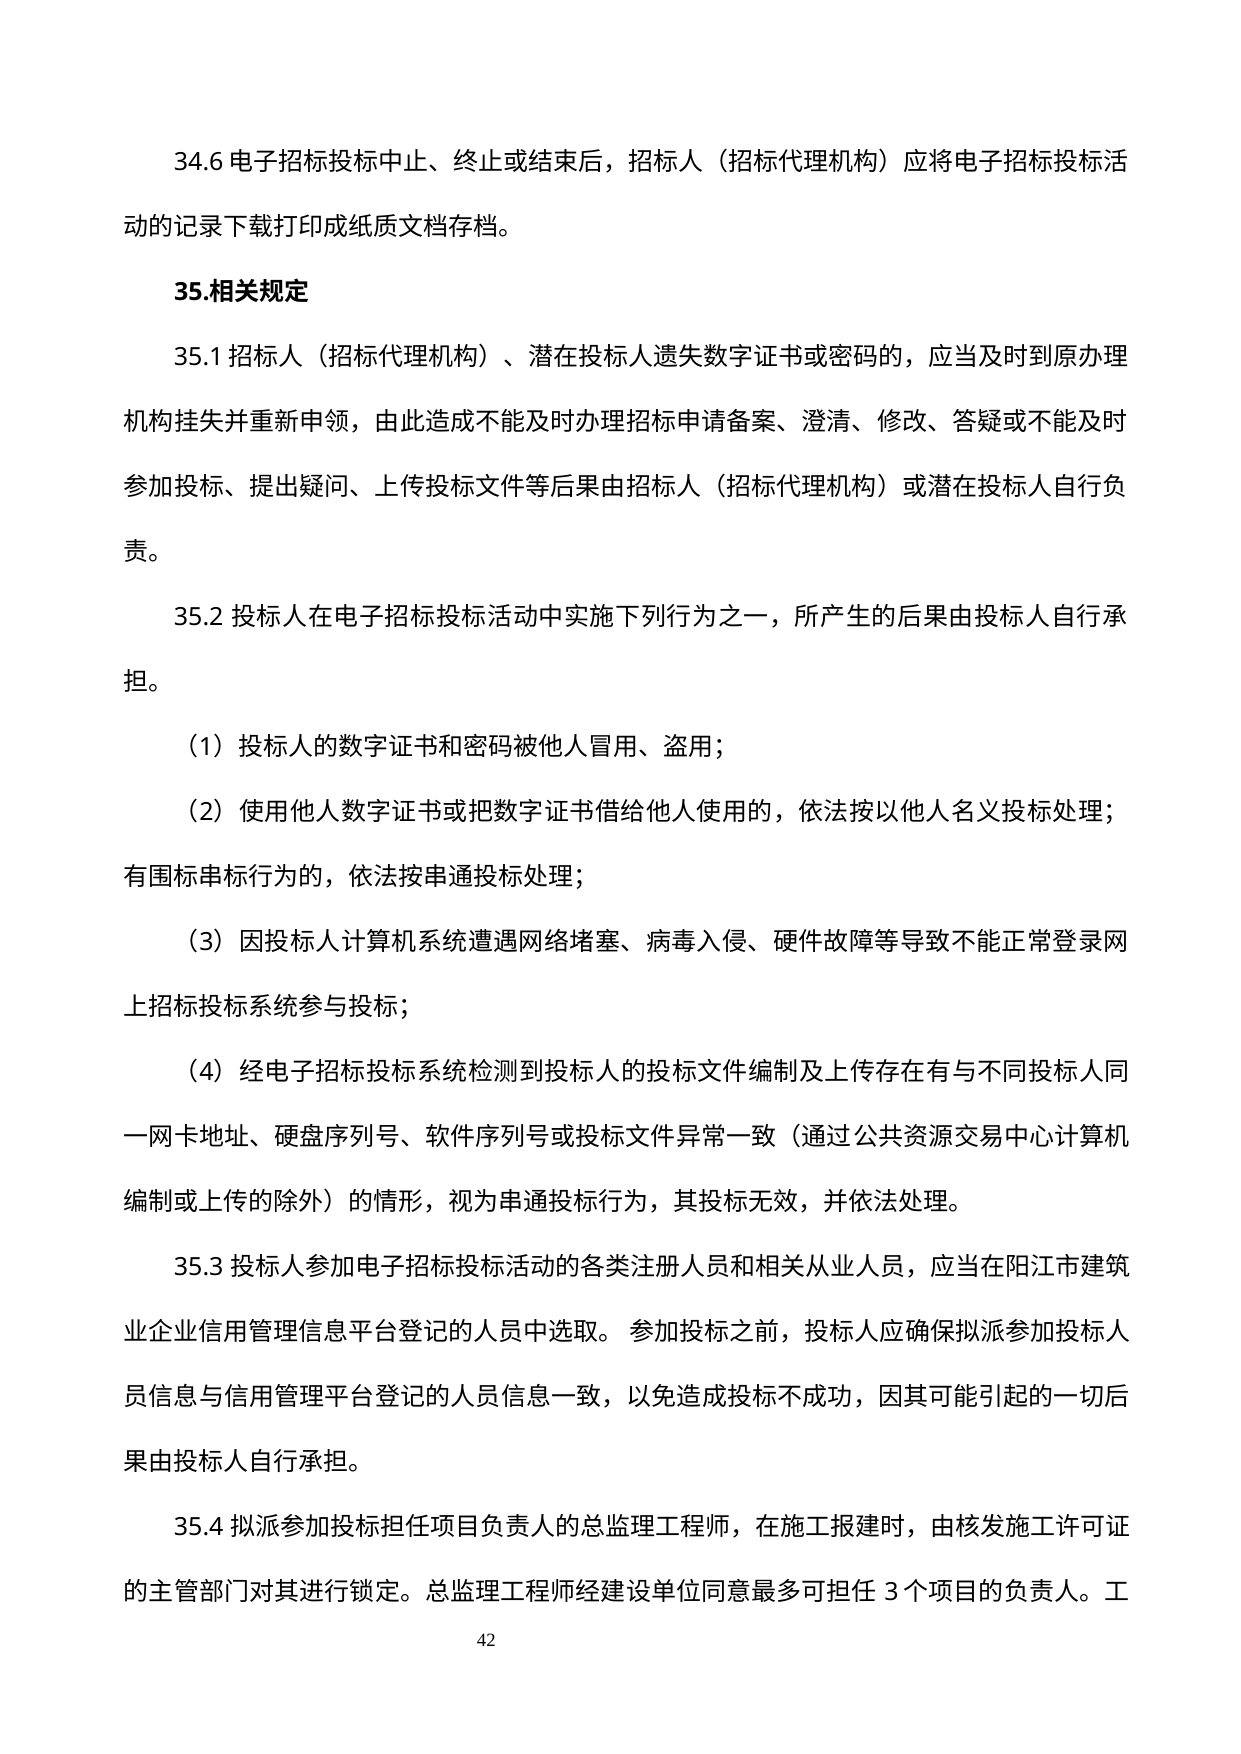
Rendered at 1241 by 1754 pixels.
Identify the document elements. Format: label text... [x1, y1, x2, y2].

text （2）使用他人数字证书或把数字证书借给他人使用的，依法按以他人名义投标处理；有围标串标行为的，依法按串通投标处理； [124, 777, 1130, 907]
text （4）经电子招标投标系统检测到投标人的投标文件编制及上传存在有与不同投标人同一网卡地址、硬盘序列号、软件序列号或投标文件异常一致（通过公共资源交易中心计算机编制或上传的除外）的情形，视为串通投标行为，其投标无效，并依法处理。 [124, 1037, 1130, 1232]
text 35.1招标人（招标代理机构）、潜在投标人遗失数字证书或密码的，应当及时到原办理机构挂失并重新申领，由此造成不能及时办理招标申请备案、澄清、修改、答疑或不能及时参加投标、提出疑问、上传投标文件等后果由招标人（招标代理机构）或潜在投标人自行负责。 [124, 322, 1130, 582]
text 34.6电子招标投标中止、终止或结束后，招标人（招标代理机构）应将电子招标投标活动的记录下载打印成纸质文档存档。 [124, 127, 1130, 257]
text （3）因投标人计算机系统遭遇网络堵塞、病毒入侵、硬件故障等导致不能正常登录网上招标投标系统参与投标； [124, 907, 1130, 1037]
text 35.2 投标人在电子招标投标活动中实施下列行为之一，所产生的后果由投标人自行承担。 [124, 582, 1130, 712]
text 35.相关规定 [124, 257, 1130, 322]
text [124, 1492, 1130, 1622]
text 35.3 投标人参加电子招标投标活动的各类注册人员和相关从业人员，应当在阳江市建筑业企业信用管理信息平台登记的人员中选取。 参加投标之前，投标人应确保拟派参加投标人员信息与信用管理平台登记的人员信息一致，以免造成投标不成功，因其可能引起的一切后果由投标人自行承担。 [124, 1232, 1130, 1492]
text （1）投标人的数字证书和密码被他人冒用、盗用； [124, 712, 1130, 777]
